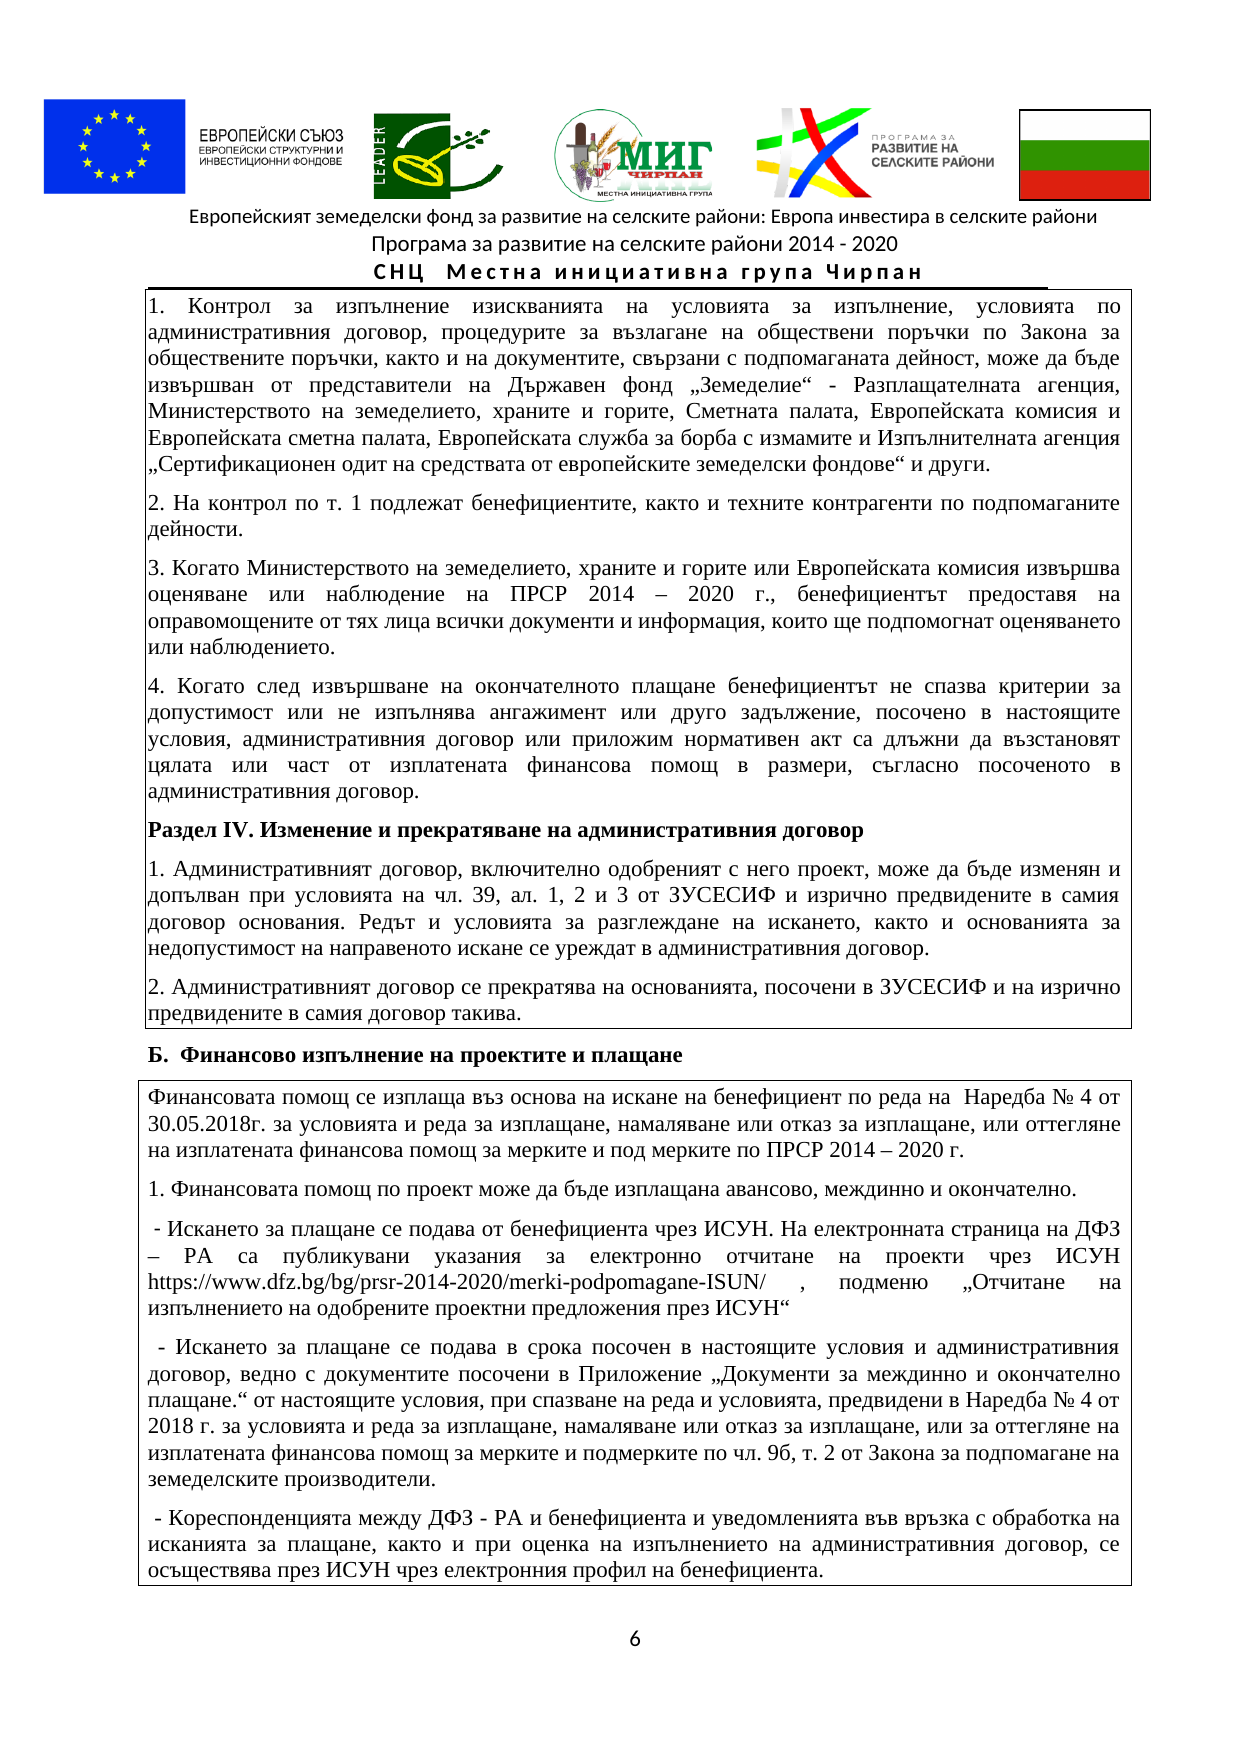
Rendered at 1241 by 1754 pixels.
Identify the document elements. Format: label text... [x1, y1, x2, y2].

text 2. На контрол по т. 1 подлежат бенефициентите, както и техните контрагенти по подпомаганите дейности. [146, 486, 1131, 541]
text - Кореспонденцията между ДФЗ - РА и бенефициента и уведомленията във връзка с обработка на исканията за плащане, както и при оценка на изпълнението на административния договор, се осъществява през ИСУН чрез електронния профил на бенефициента. [139, 1501, 1131, 1585]
text 1. Финансовата помощ по проект може да бъде изплащана авансово, междинно и окончателно. [139, 1172, 1131, 1201]
text Б. Финансово изпълнение на проектите и плащане [148, 1041, 1122, 1068]
text 3. Когато Министерството на земеделието, храните и горите или Европейската комисия извършва оценяване или наблюдение на ПРСР 2014 – 2020 г., бенефициентът предоставя на оправомощените от тях лица всички документи и информация, които ще подпомогнат оценяването или наблюдението. [146, 551, 1131, 659]
picture [31, 84, 507, 204]
text 1. Контрол за изпълнение изискванията на условията за изпълнение, условията по административния договор, процедурите за възлагане на обществени поръчки по Закона за обществените поръчки, както и на документите, свързани с подпомаганата дейност, може да бъде извършван от представители на Държавен фонд „Земеделие“ - Разплащателната агенция, Министерството на земеделието, храните и горите, Сметната палата, Европейската комисия и Европейската сметна палата, Европейската служба за борба с измамите и Изпълнителната агенция „Сертификационен одит на средствата от европейските земеделски фондове“ и други. [146, 290, 1131, 476]
picture [554, 109, 713, 202]
text Раздел IV. Изменение и прекратяване на административния договор [146, 813, 1131, 842]
picture [742, 100, 1004, 204]
text - Искането за плащане се подава в срока посочен в настоящите условия и административния договор, ведно с документите посочени в Приложение „Документи за междинно и окончателно плащане.“ от настоящите условия, при спазване на реда и условията, предвидени в Наредба № 4 от 2018 г. за условията и реда за изплащане, намаляване или отказ за изплащане, или за оттегляне на изплатената финансова помощ за мерките и подмерките по чл. 9б, т. 2 от Закона за подпомагане на земеделските производители. [139, 1330, 1131, 1491]
text 2. Административният договор се прекратява на основанията, посочени в ЗУСЕСИФ и на изрично предвидените в самия договор такива. [146, 970, 1131, 1028]
text 4. Когато след извършване на окончателното плащане бенефициентът не спазва критерии за допустимост или не изпълнява ангажимент или друго задължение, посочено в настоящите условия, административния договор или приложим нормативен акт са длъжни да възстановят цялата или част от изплатената финансова помощ в размери, съгласно посоченото в административния договор. [146, 669, 1131, 804]
text Финансовата помощ се изплаща въз основа на искане на бенефициент по реда на Наредба № 4 от 30.05.2018г. за условията и реда за изплащане, намаляване или отказ за изплащане, или оттегляне на изплатената финансова помощ за мерките и под мерките по ПРСР 2014 – 2020 г. [139, 1081, 1131, 1162]
text - Искането за плащане се подава от бенефициента чрез ИСУН. На електронната страница на ДФЗ – РА са публикувани указания за електронно отчитане на проекти чрез ИСУН https://www.dfz.bg/bg/prsr-2014-2020/merki-podpomagane-ISUN/ , подменю „Отчитане на изпълнението на одобрените проектни предложения през ИСУН“ [139, 1211, 1131, 1321]
text 1. Административният договор, включително одобреният с него проект, може да бъде изменян и допълван при условията на чл. 39, ал. 1, 2 и 3 от ЗУСЕСИФ и изрично предвидените в самия договор основания. Редът и условията за разглеждане на искането, както и основанията за недопустимост на направеното искане се уреждат в административния договор. [146, 852, 1131, 960]
